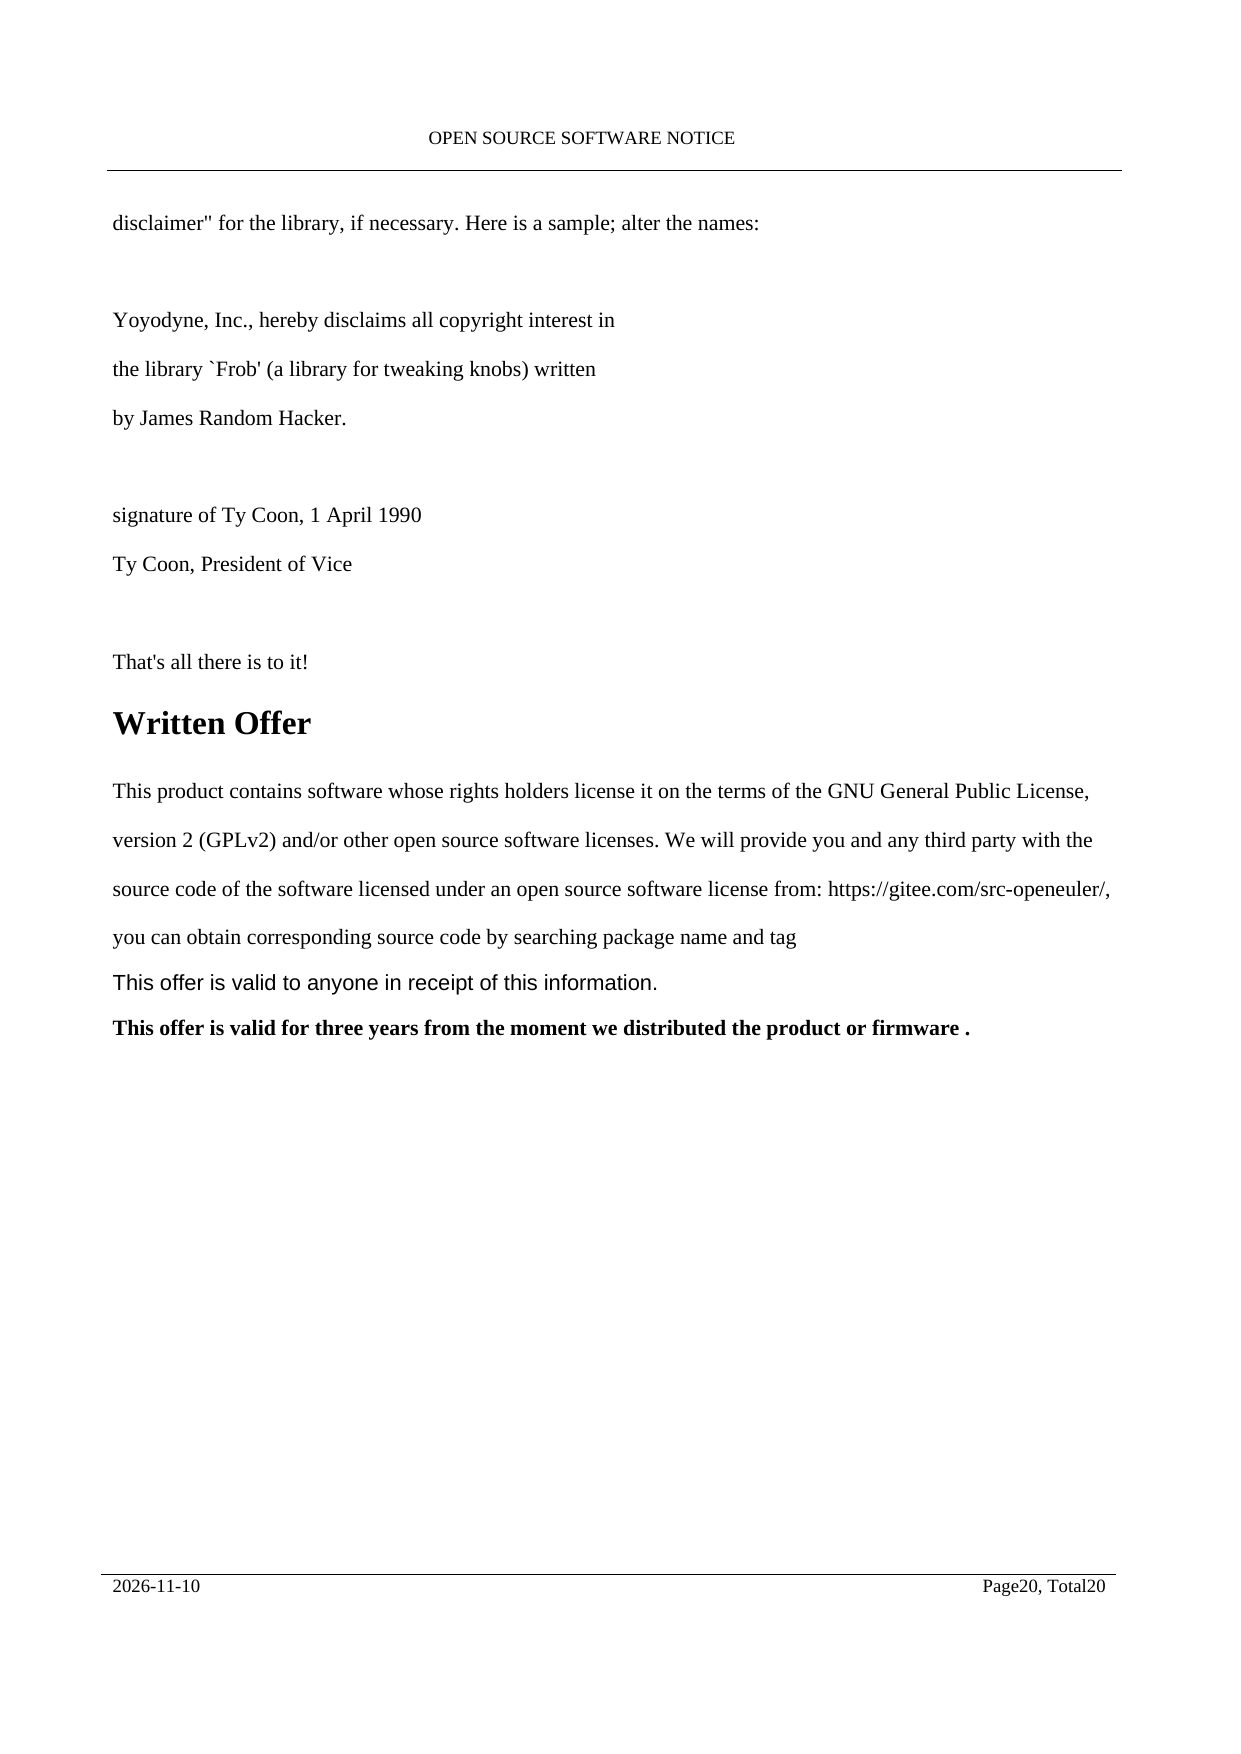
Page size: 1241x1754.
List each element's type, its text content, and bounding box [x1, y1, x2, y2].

text This product contains software whose rights holders license it on the terms of the GNU General Public License, version 2 (GPLv2) and/or other open source software licenses. We will provide you and any third party with the source code of the software licensed under an open source software license from: https://gitee.com/src-openeuler/, you can obtain corresponding source code by searching package name and tag [112, 774, 1128, 953]
text Written Offer [112, 690, 1128, 755]
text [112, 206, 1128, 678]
text This offer is valid to anyone in receipt of this information. [112, 966, 1128, 998]
text This offer is valid for three years from the moment we distributed the product or firmware . [112, 1011, 1128, 1043]
